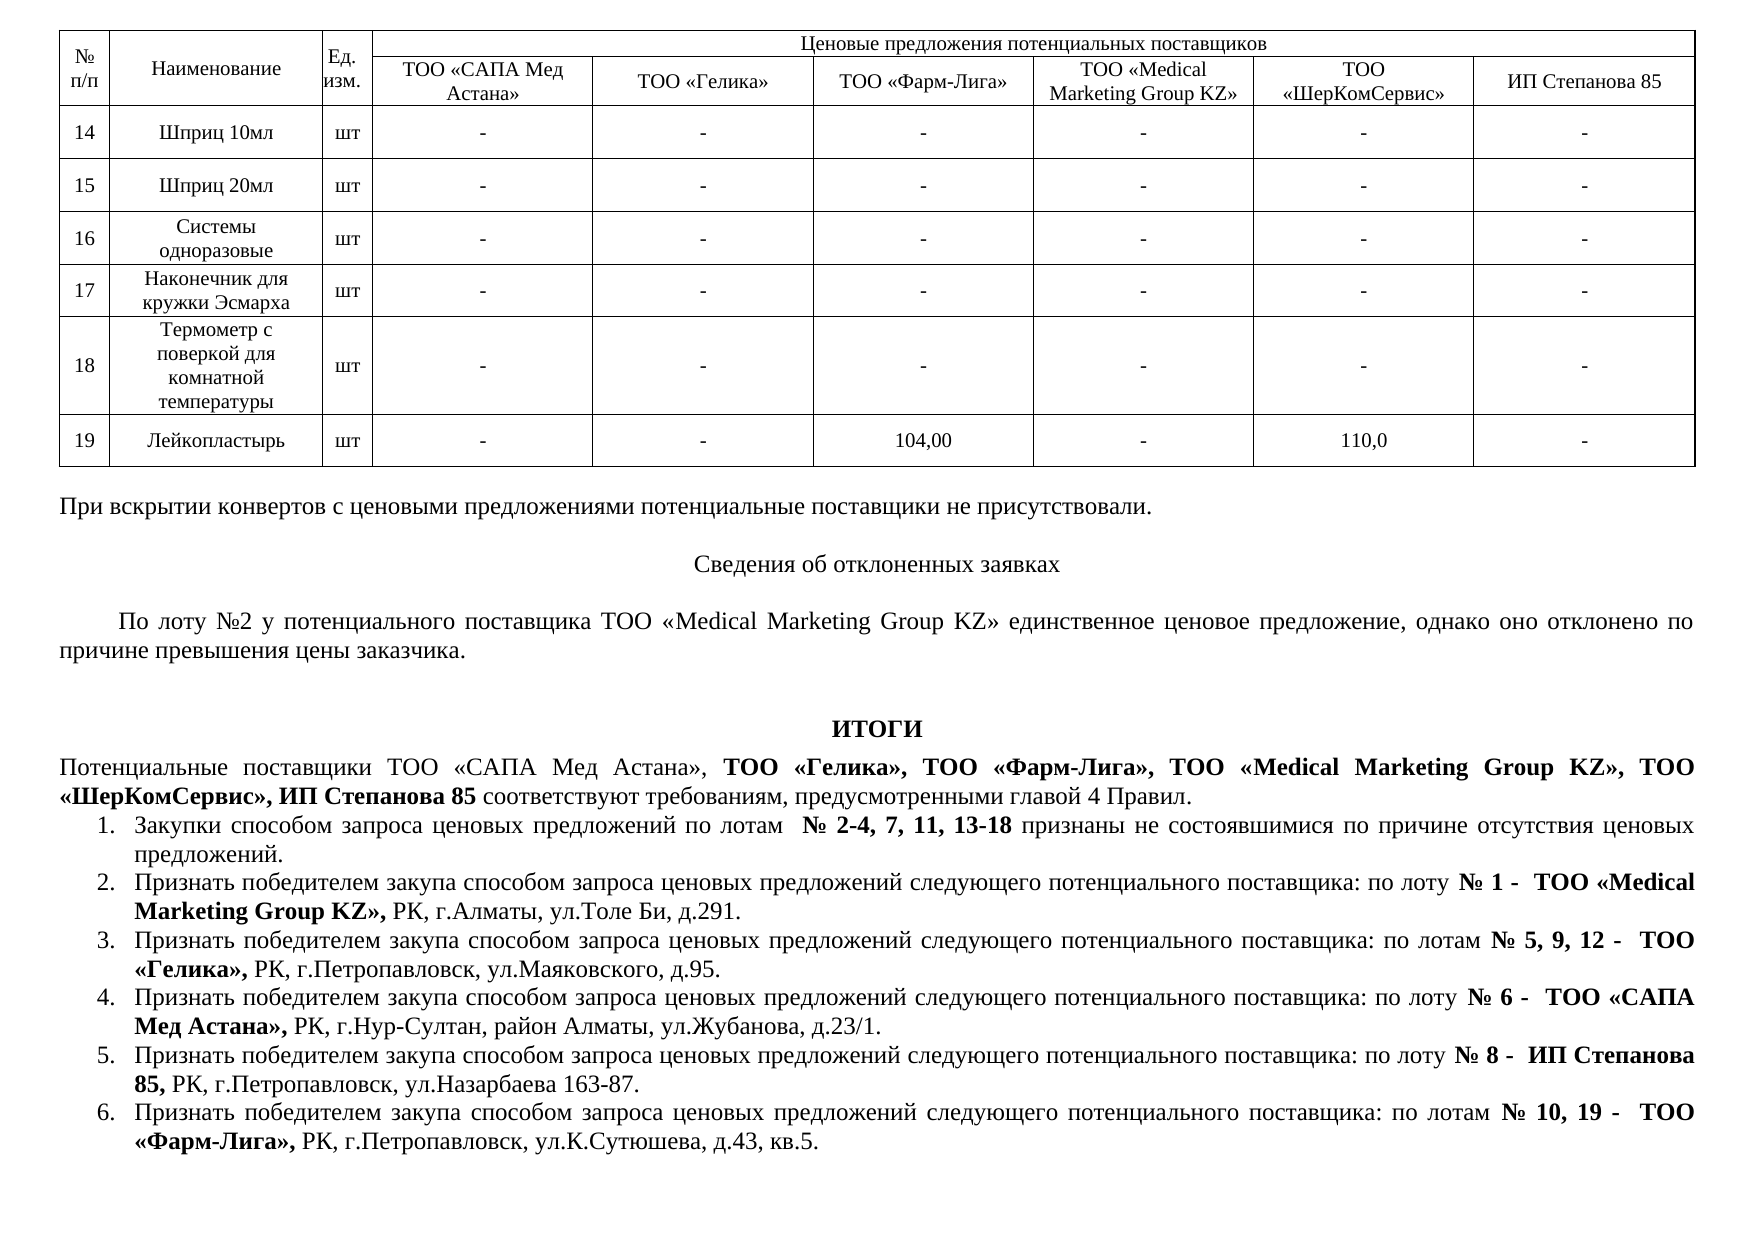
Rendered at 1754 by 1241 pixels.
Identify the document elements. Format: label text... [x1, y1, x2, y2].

table_header Ед. изм. [323, 31, 372, 105]
table_cell - [1034, 265, 1253, 316]
table_cell - [373, 212, 592, 263]
table_cell шт [323, 159, 372, 211]
table_cell Лейкопластырь [110, 415, 322, 466]
text Потенциальные поставщики ТОО «САПА Мед Астана», ТОО «Гелика», ТОО «Фарм-Лига», ТОО «Medical Marketing Group KZ», ТОО «ШерКомСервис», ИП Степанова 85 соответствуют требованиям, предусмотренными главой 4 Правил. [59, 752, 1695, 810]
table_header Наименование [110, 31, 322, 105]
table_cell - [814, 212, 1033, 263]
table_cell - [1254, 317, 1473, 413]
table_cell - [1254, 106, 1473, 158]
table_cell - [1474, 106, 1694, 158]
table_cell - [373, 159, 592, 211]
table_cell 16 [60, 212, 109, 263]
table_cell - [373, 415, 592, 466]
list Признать победителем закупа способом запроса ценовых предложений следующего потенциального поставщика: по лоту № 1 - ТОО «Medical Marketing Group KZ», РК, г.Алматы, ул.Толе Би, д.291. [97, 867, 1695, 925]
table_cell шт [323, 106, 372, 158]
list Закупки способом запроса ценовых предложений по лотам № 2-4, 7, 11, 13-18 признаны не состоявшимися по причине отсутствия ценовых предложений. [97, 810, 1695, 867]
table_cell Наконечник для кружки Эсмарха [110, 265, 322, 316]
text ИТОГИ [59, 714, 1695, 743]
text По лоту №2 у потенциального поставщика ТОО «Medical Marketing Group KZ» единственное ценовое предложение, однако оно отклонено по причине превышения цены заказчика. [59, 606, 1695, 664]
table_cell - [1474, 265, 1694, 316]
table_cell - [593, 317, 813, 413]
table_cell 104,00 [814, 415, 1033, 466]
table_cell шт [323, 317, 372, 413]
table_cell - [593, 212, 813, 263]
list Признать победителем закупа способом запроса ценовых предложений следующего потенциального поставщика: по лотам № 10, 19 - ТОО «Фарм-Лига», РК, г.Петропавловск, ул.К.Сутюшева, д.43, кв.5. [97, 1097, 1695, 1155]
table_cell Термометр с поверкой для комнатной температуры [110, 317, 322, 413]
table_cell Шприц 10мл [110, 106, 322, 158]
table_cell - [814, 159, 1033, 211]
table_cell - [814, 317, 1033, 413]
table_cell - [373, 317, 592, 413]
table_cell - [373, 106, 592, 158]
table_cell шт [323, 212, 372, 263]
table_cell - [1474, 159, 1694, 211]
table_cell - [1474, 415, 1694, 466]
table_cell ТОО «Фарм-Лига» [814, 57, 1033, 105]
table_cell 19 [60, 415, 109, 466]
table_cell Системы одноразовые [110, 212, 322, 263]
table_cell - [1034, 212, 1253, 263]
table_cell - [593, 265, 813, 316]
table_header Ценовые предложения потенциальных поставщиков [373, 31, 1694, 56]
table_cell - [1034, 106, 1253, 158]
table_cell 17 [60, 265, 109, 316]
table_cell ИП Степанова 85 [1474, 57, 1694, 105]
table_cell - [1254, 212, 1473, 263]
table_cell - [1474, 317, 1694, 413]
table_cell - [1254, 159, 1473, 211]
table_cell шт [323, 265, 372, 316]
table_cell - [1034, 317, 1253, 413]
text Сведения об отклоненных заявках [59, 549, 1695, 577]
table_cell ТОО «ШерКомСервис» [1254, 57, 1473, 105]
table_cell - [814, 106, 1033, 158]
table_cell 14 [60, 106, 109, 158]
table_header № п/п [60, 31, 109, 105]
table_cell - [1474, 212, 1694, 263]
table_cell - [1034, 159, 1253, 211]
table_cell 18 [60, 317, 109, 413]
table_cell 110,0 [1254, 415, 1473, 466]
table_cell Шприц 20мл [110, 159, 322, 211]
table_cell - [814, 265, 1033, 316]
table_cell 15 [60, 159, 109, 211]
table_cell ТОО «САПА Мед Астана» [373, 57, 592, 105]
table_cell ТОО «Medical Marketing Group KZ» [1034, 57, 1253, 105]
table_cell - [1254, 265, 1473, 316]
table_cell - [593, 106, 813, 158]
text При вскрытии конвертов с ценовыми предложениями потенциальные поставщики не присутствовали. [59, 491, 1695, 520]
table_cell ТОО «Гелика» [593, 57, 813, 105]
table_cell - [593, 415, 813, 466]
table_cell - [593, 159, 813, 211]
list Признать победителем закупа способом запроса ценовых предложений следующего потенциального поставщика: по лоту № 8 - ИП Степанова 85, РК, г.Петропавловск, ул.Назарбаева 163-87. [97, 1040, 1695, 1097]
table_cell - [373, 265, 592, 316]
table_cell - [1034, 415, 1253, 466]
table_cell шт [323, 415, 372, 466]
list Признать победителем закупа способом запроса ценовых предложений следующего потенциального поставщика: по лотам № 5, 9, 12 - ТОО «Гелика», РК, г.Петропавловск, ул.Маяковского, д.95. [97, 925, 1695, 982]
list Признать победителем закупа способом запроса ценовых предложений следующего потенциального поставщика: по лоту № 6 - ТОО «САПА Мед Астана», РК, г.Нур-Султан, район Алматы, ул.Жубанова, д.23/1. [97, 982, 1695, 1040]
